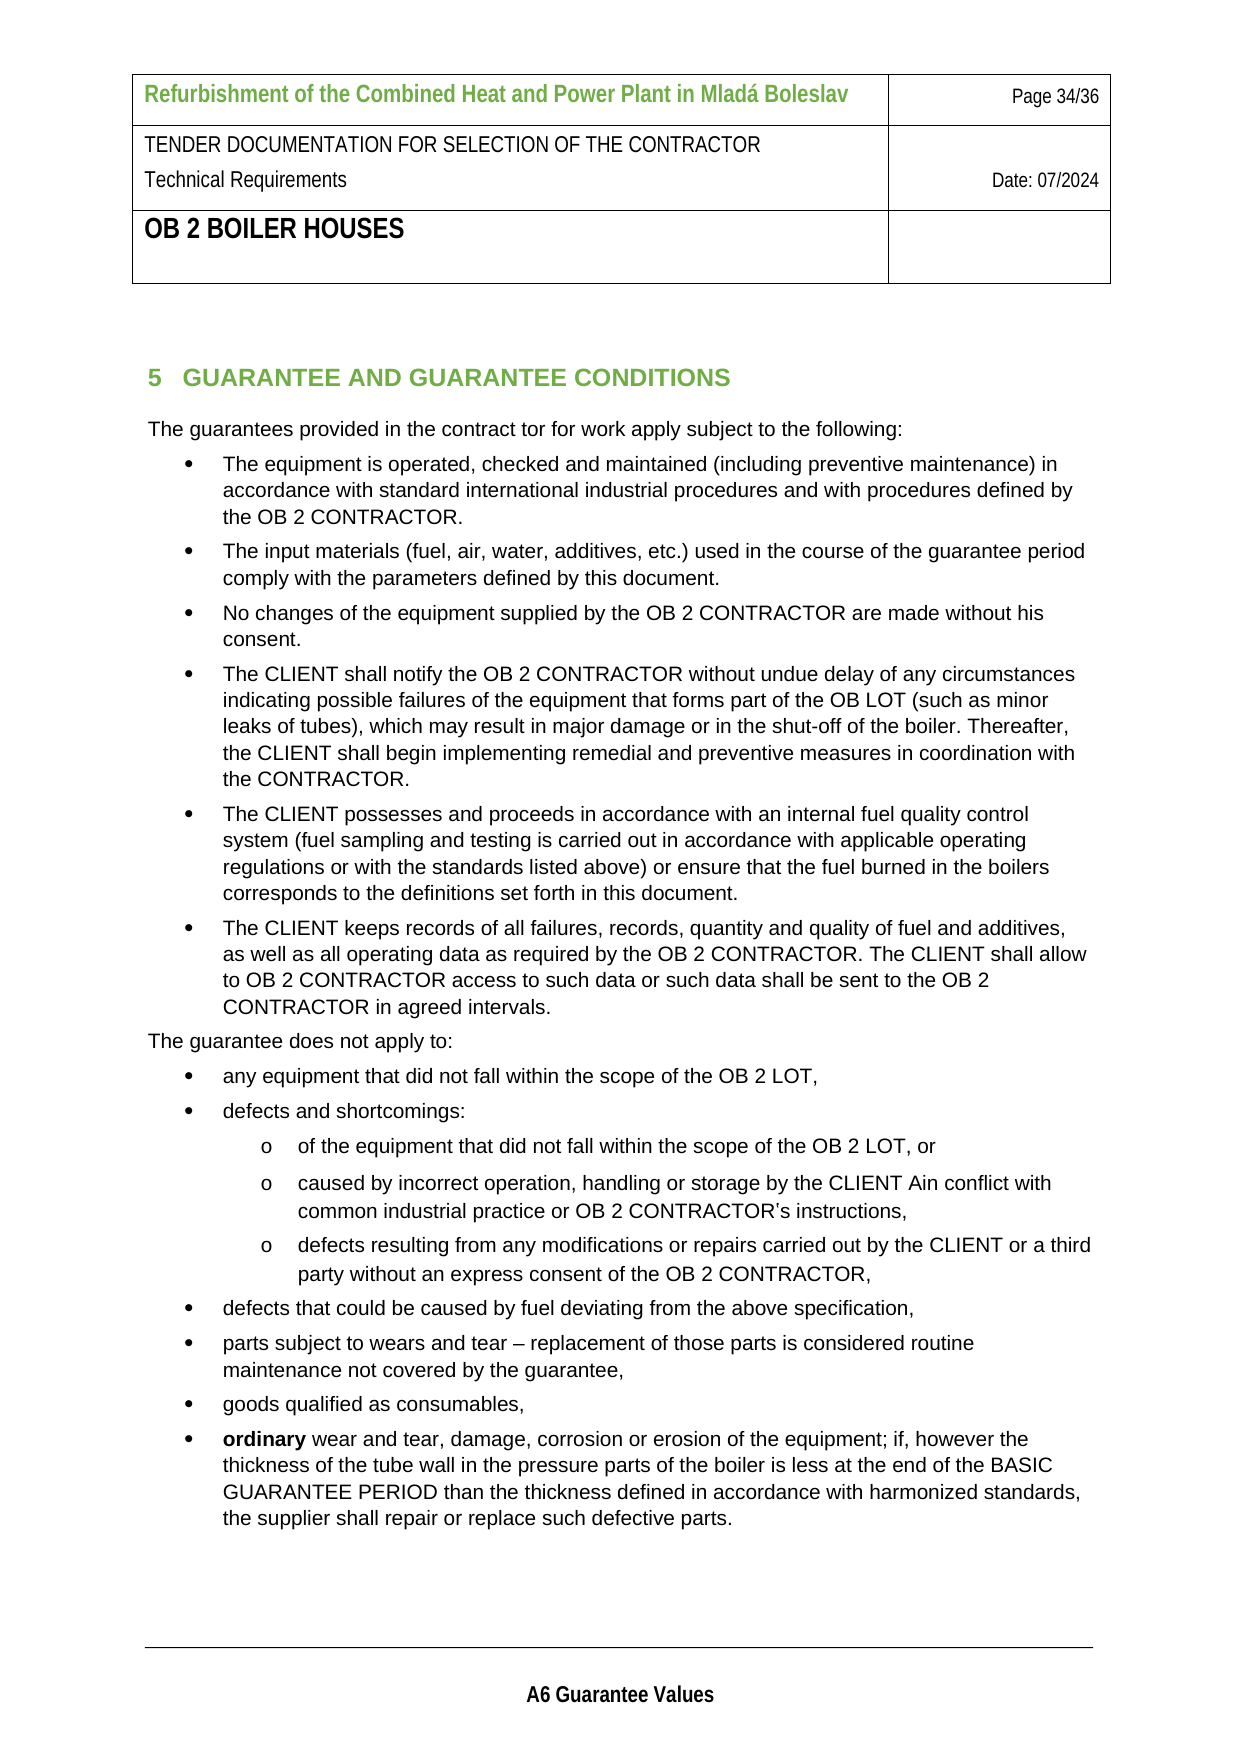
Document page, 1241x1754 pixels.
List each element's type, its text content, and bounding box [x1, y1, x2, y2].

list caused by incorrect operation, handling or storage by the CLIENT Ain conflict with common industrial practice or OB 2 CONTRACTORʽs instructions, [260, 1170, 1093, 1222]
list parts subject to wears and tear – replacement of those parts is considered routine maintenance not covered by the guarantee, [185, 1331, 1093, 1381]
list The input materials (fuel, air, water, additives, etc.) used in the course of the guarantee period comply with the parameters defined by this document. [185, 539, 1093, 589]
list of the equipment that did not fall within the scope of the OB 2 LOT, or [260, 1134, 1093, 1159]
list No changes of the equipment supplied by the OB 2 CONTRACTOR are made without his consent. [185, 600, 1093, 651]
list The equipment is operated, checked and maintained (including preventive maintenance) in accordance with standard international industrial procedures and with procedures defined by the OB 2 CONTRACTOR. [185, 452, 1093, 528]
list any equipment that did not fall within the scope of the OB 2 LOT, [185, 1064, 1093, 1088]
text The guarantees provided in the contract tor for work apply subject to the following: [148, 417, 1093, 441]
text The guarantee does not apply to: [148, 1029, 1093, 1053]
list goods qualified as consumables, [185, 1392, 1093, 1416]
list The CLIENT possesses and proceeds in accordance with an internal fuel quality control system (fuel sampling and testing is carried out in accordance with applicable operating regulations or with the standards listed above) or ensure that the fuel burned in the boilers corresponds to the definitions set forth in this document. [185, 802, 1093, 905]
list ordinary wear and tear, damage, corrosion or erosion of the equipment; if, however the thickness of the tube wall in the pressure parts of the boiler is less at the end of the BASIC GUARANTEE PERIOD than the thickness defined in accordance with harmonized standards, the supplier shall repair or replace such defective parts. [185, 1427, 1093, 1530]
list defects resulting from any modifications or repairs carried out by the CLIENT or a third party without an express consent of the OB 2 CONTRACTOR, [260, 1233, 1093, 1285]
list defects that could be caused by fuel deviating from the above specification, [185, 1296, 1093, 1320]
list defects and shortcomings: [185, 1099, 1093, 1123]
list The CLIENT shall notify the OB 2 CONTRACTOR without undue delay of any circumstances indicating possible failures of the equipment that forms part of the OB LOT (such as minor leaks of tubes), which may result in major damage or in the shut-off of the boiler. Thereafter, the CLIENT shall begin implementing remedial and preventive measures in coordination with the CONTRACTOR. [185, 661, 1093, 791]
list GUARANTEE AND GUARANTEE CONDITIONS [148, 363, 1093, 392]
list The CLIENT keeps records of all failures, records, quantity and quality of fuel and additives, as well as all operating data as required by the OB 2 CONTRACTOR. The CLIENT shall allow to OB 2 CONTRACTOR access to such data or such data shall be sent to the OB 2 CONTRACTOR in agreed intervals. [185, 916, 1093, 1019]
